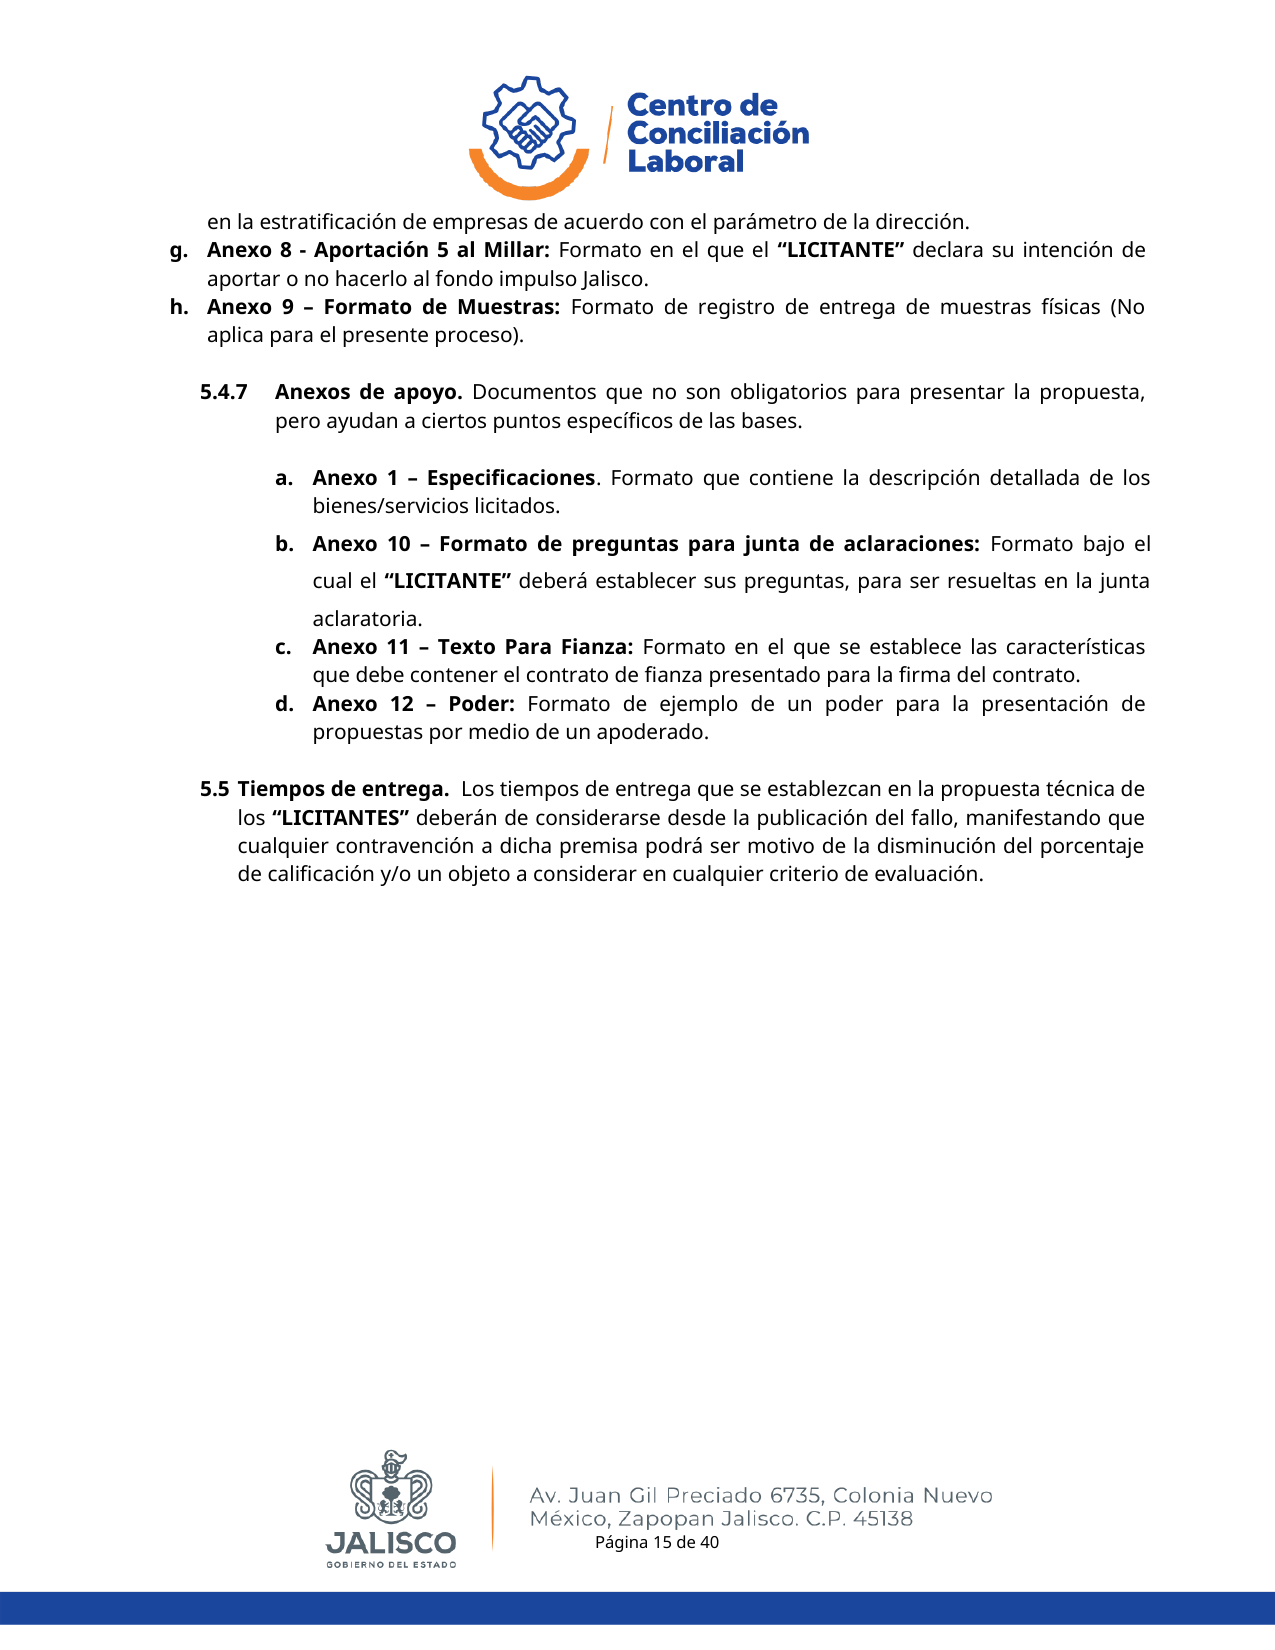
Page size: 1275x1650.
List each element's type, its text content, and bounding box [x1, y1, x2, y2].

list Anexo 1 – Especificaciones. Formato que contiene la descripción detallada de los bienes/servicios licitados. [275, 463, 1152, 519]
list Anexo 9 – Formato de Muestras: Formato de registro de entrega de muestras físicas (No aplica para el presente proceso). [169, 292, 1146, 349]
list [169, 207, 1146, 235]
picture [0, 3, 1275, 1650]
list Anexo 11 – Texto Para Fianza: Formato en el que se establece las características que debe contener el contrato de fianza presentado para la firma del contrato. [275, 632, 1146, 689]
list Anexo 12 – Poder: Formato de ejemplo de un poder para la presentación de propuestas por medio de un apoderado. [275, 689, 1146, 746]
list Anexo 8 - Aportación 5 al Millar: Formato en el que el “LICITANTE” declara su intención de aportar o no hacerlo al fondo impulso Jalisco. [169, 235, 1146, 292]
subtitle Tiempos de entrega. Los tiempos de entrega que se establezcan en la propuesta técnica de los “LICITANTES” deberán de considerarse desde la publicación del fallo, manifestando que cualquier contravención a dicha premisa podrá ser motivo de la disminución del porcentaje de calificación y/o un objeto a considerar en cualquier criterio de evaluación. [200, 774, 1146, 888]
list Anexo 10 – Formato de preguntas para junta de aclaraciones: Formato bajo el cual el “LICITANTE” deberá establecer sus preguntas, para ser resueltas en la junta aclaratoria. [275, 519, 1152, 632]
subtitle Anexos de apoyo. Documentos que no son obligatorios para presentar la propuesta, pero ayudan a ciertos puntos específicos de las bases. [200, 377, 1146, 434]
